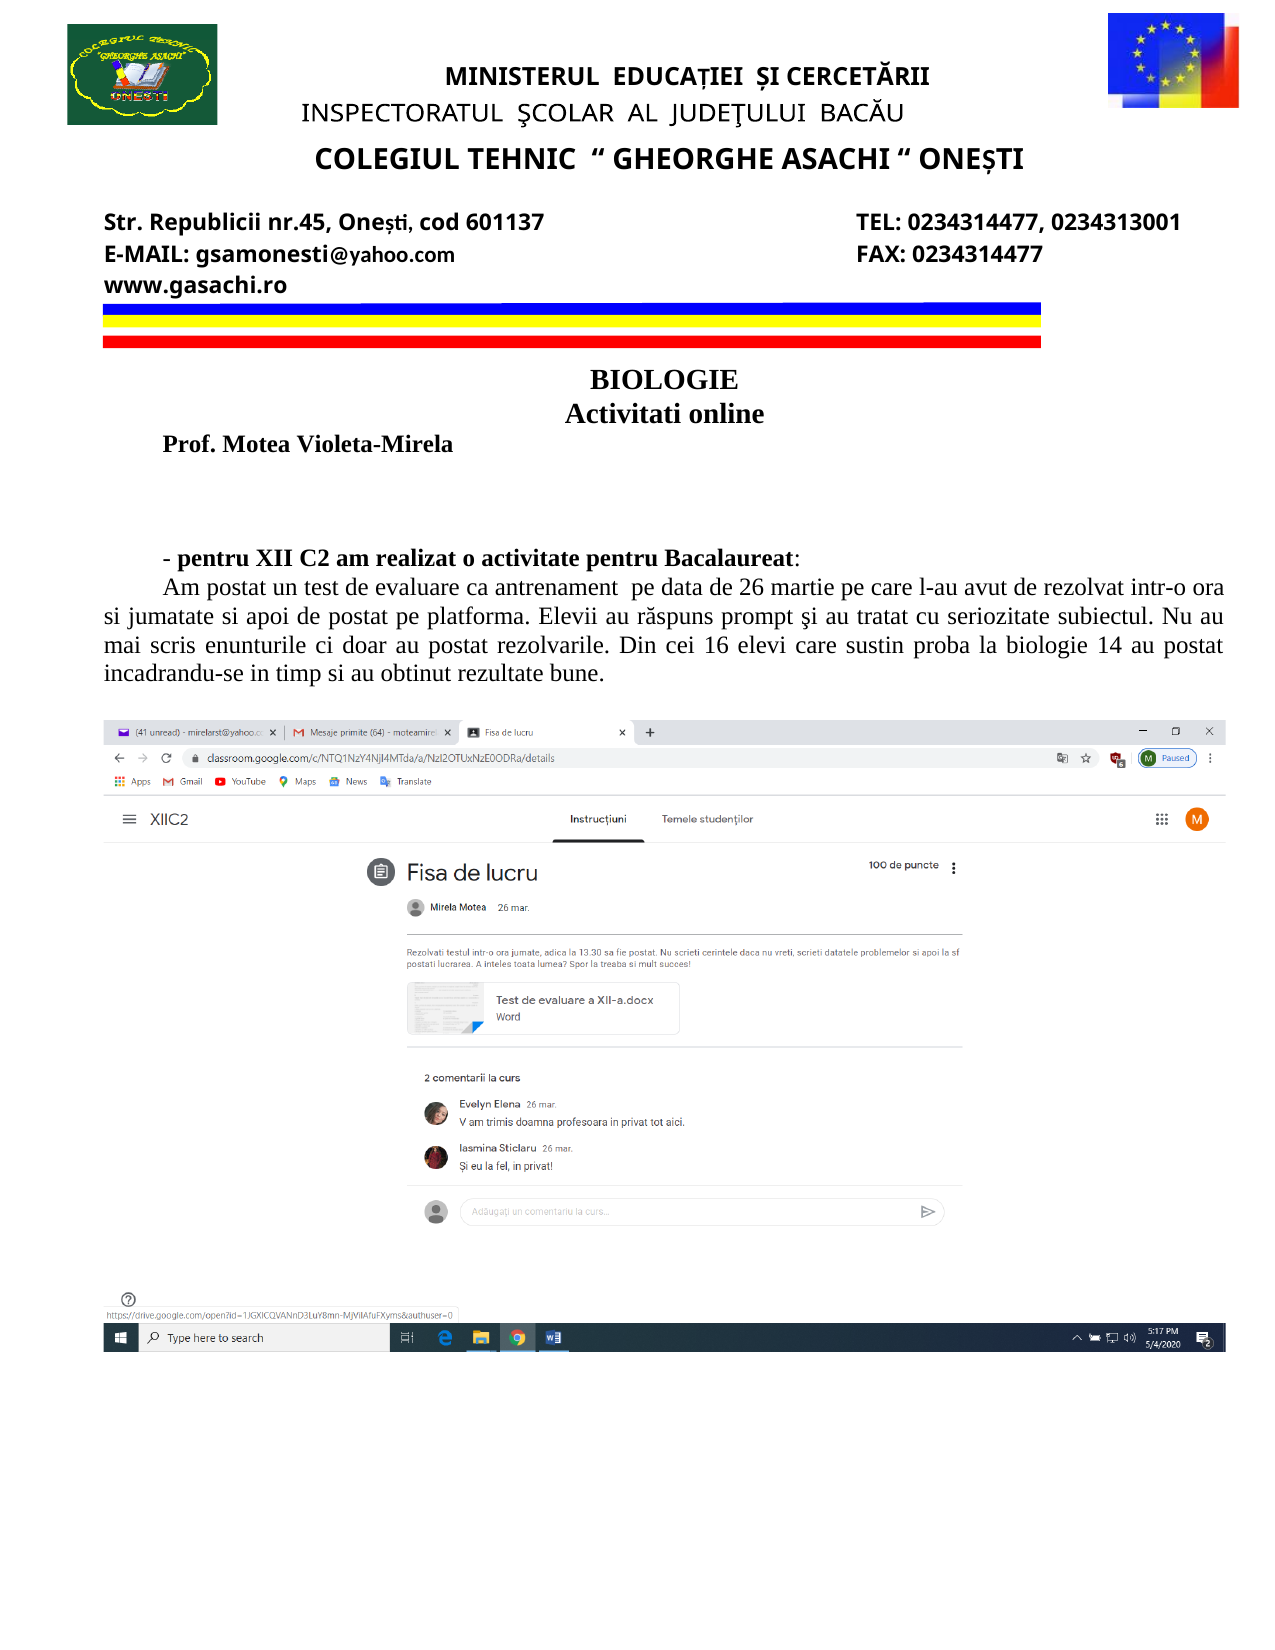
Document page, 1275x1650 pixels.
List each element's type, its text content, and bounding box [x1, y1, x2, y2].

text MINISTERUL EDUCAŢIEI ȘI CERCETĂRII [218, 59, 1108, 93]
text Activitati online [103, 396, 1226, 429]
text Am postat un test de evaluare ca antrenament pe data de 26 martie pe care l-au avut de rezolvat intr-o ora si jumatate si apoi de postat pe platforma. Elevii au răspuns prompt şi au tratat cu seriozitate subiectul. Nu au mai scris enunturile ci doar au postat rezolvarile. Din cei 16 elevi care sustin proba la biologie 14 au postat incadrandu-se in timp si au obtinut rezultate bune. [103, 572, 1226, 687]
picture [67, 24, 218, 125]
text BIOLOGIE [103, 362, 1226, 396]
text Str. Republicii nr.45, Oneşti, cod 601137 TEL: 0234314477, 0234313001 [103, 206, 1226, 237]
text www.gasachi.ro [103, 269, 1226, 300]
text Prof. Motea Violeta-Mirela [103, 429, 1226, 458]
text - pentru XII C2 am realizat o activitate pentru Bacalaureat: [103, 543, 1226, 572]
text E-MAIL: gsamonesti@yahoo.com FAX: 0234314477 [103, 237, 1226, 269]
picture [103, 720, 1226, 1352]
picture [1108, 13, 1240, 108]
text COLEGIUL TEHNIC “ GHEORGHE ASACHI “ ONEŞTI [103, 138, 1226, 178]
